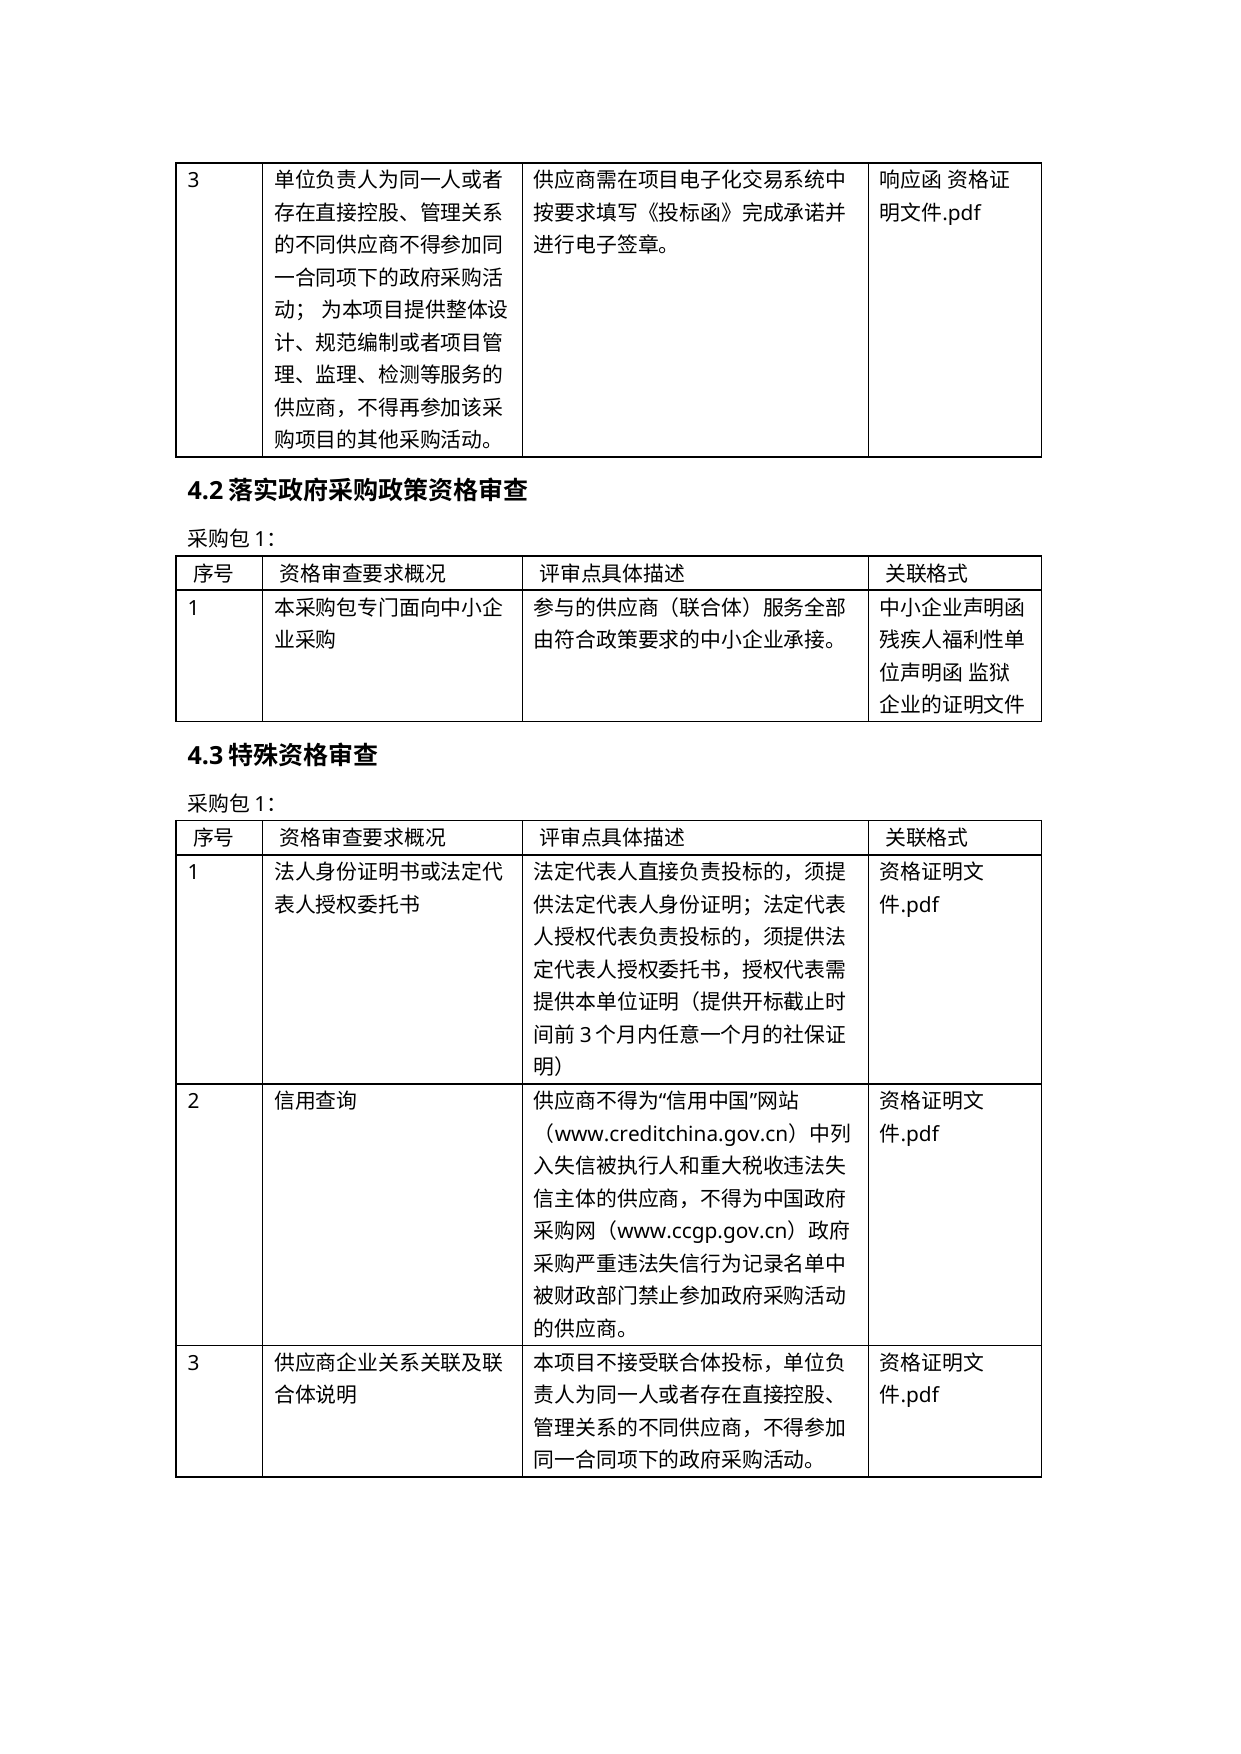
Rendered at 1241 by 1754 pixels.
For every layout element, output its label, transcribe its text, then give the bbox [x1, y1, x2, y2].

text 4.3特殊资格审查 [187, 722, 1053, 787]
table_cell 单位负责人为同一人或者存在直接控股、管理关系的不同供应商不得参加同一合同项下的政府采购活动； 为本项目提供整体设计、规范编制或者项目管理、监理、检测等服务的供应商，不得再参加该采购项目的其他采购活动。 [263, 164, 522, 456]
table_header 资格审查要求概况 [263, 557, 522, 589]
table_cell 供应商不得为“信用中国”网站（www.creditchina.gov.cn）中列入失信被执行人和重大税收违法失信主体的供应商，不得为中国政府采购网（www.ccgp.gov.cn）政府采购严重违法失信行为记录名单中被财政部门禁止参加政府采购活动的供应商。 [523, 1085, 868, 1344]
table_cell 1 [177, 856, 262, 1083]
table_cell 2 [177, 1085, 262, 1344]
text 采购包1： [187, 787, 1053, 820]
table_cell 1 [177, 591, 262, 721]
text 4.2落实政府采购政策资格审查 [187, 458, 1053, 523]
table_header 评审点具体描述 [523, 557, 868, 589]
table_cell 资格证明文件.pdf [869, 856, 1041, 1083]
table_cell 3 [177, 164, 262, 456]
text 采购包1： [187, 523, 1053, 555]
table_cell 法定代表人直接负责投标的，须提供法定代表人身份证明；法定代表人授权代表负责投标的，须提供法定代表人授权委托书，授权代表需提供本单位证明（提供开标截止时间前3个月内任意一个月的社保证明） [523, 856, 868, 1083]
table_cell 本采购包专门面向中小企业采购 [263, 591, 522, 721]
table_header 序号 [177, 821, 262, 854]
table_cell 信用查询 [263, 1085, 522, 1344]
table_cell 供应商企业关系关联及联合体说明 [263, 1346, 522, 1476]
table_cell 本项目不接受联合体投标，单位负责人为同一人或者存在直接控股、管理关系的不同供应商，不得参加同一合同项下的政府采购活动。 [523, 1346, 868, 1476]
table_cell 参与的供应商（联合体）服务全部由符合政策要求的中小企业承接。 [523, 591, 868, 721]
table_cell 3 [177, 1346, 262, 1476]
table_cell 中小企业声明函 残疾人福利性单位声明函 监狱企业的证明文件 [869, 591, 1041, 721]
table_cell 供应商需在项目电子化交易系统中按要求填写《投标函》完成承诺并进行电子签章。 [523, 164, 868, 456]
table_header 关联格式 [869, 557, 1041, 589]
table_header 关联格式 [869, 821, 1041, 854]
table_header 序号 [177, 557, 262, 589]
table_header 评审点具体描述 [523, 821, 868, 854]
table_cell 响应函 资格证明文件.pdf [869, 164, 1041, 456]
table_cell 资格证明文件.pdf [869, 1346, 1041, 1476]
table_cell 法人身份证明书或法定代表人授权委托书 [263, 856, 522, 1083]
table_cell 资格证明文件.pdf [869, 1085, 1041, 1344]
table_header 资格审查要求概况 [263, 821, 522, 854]
